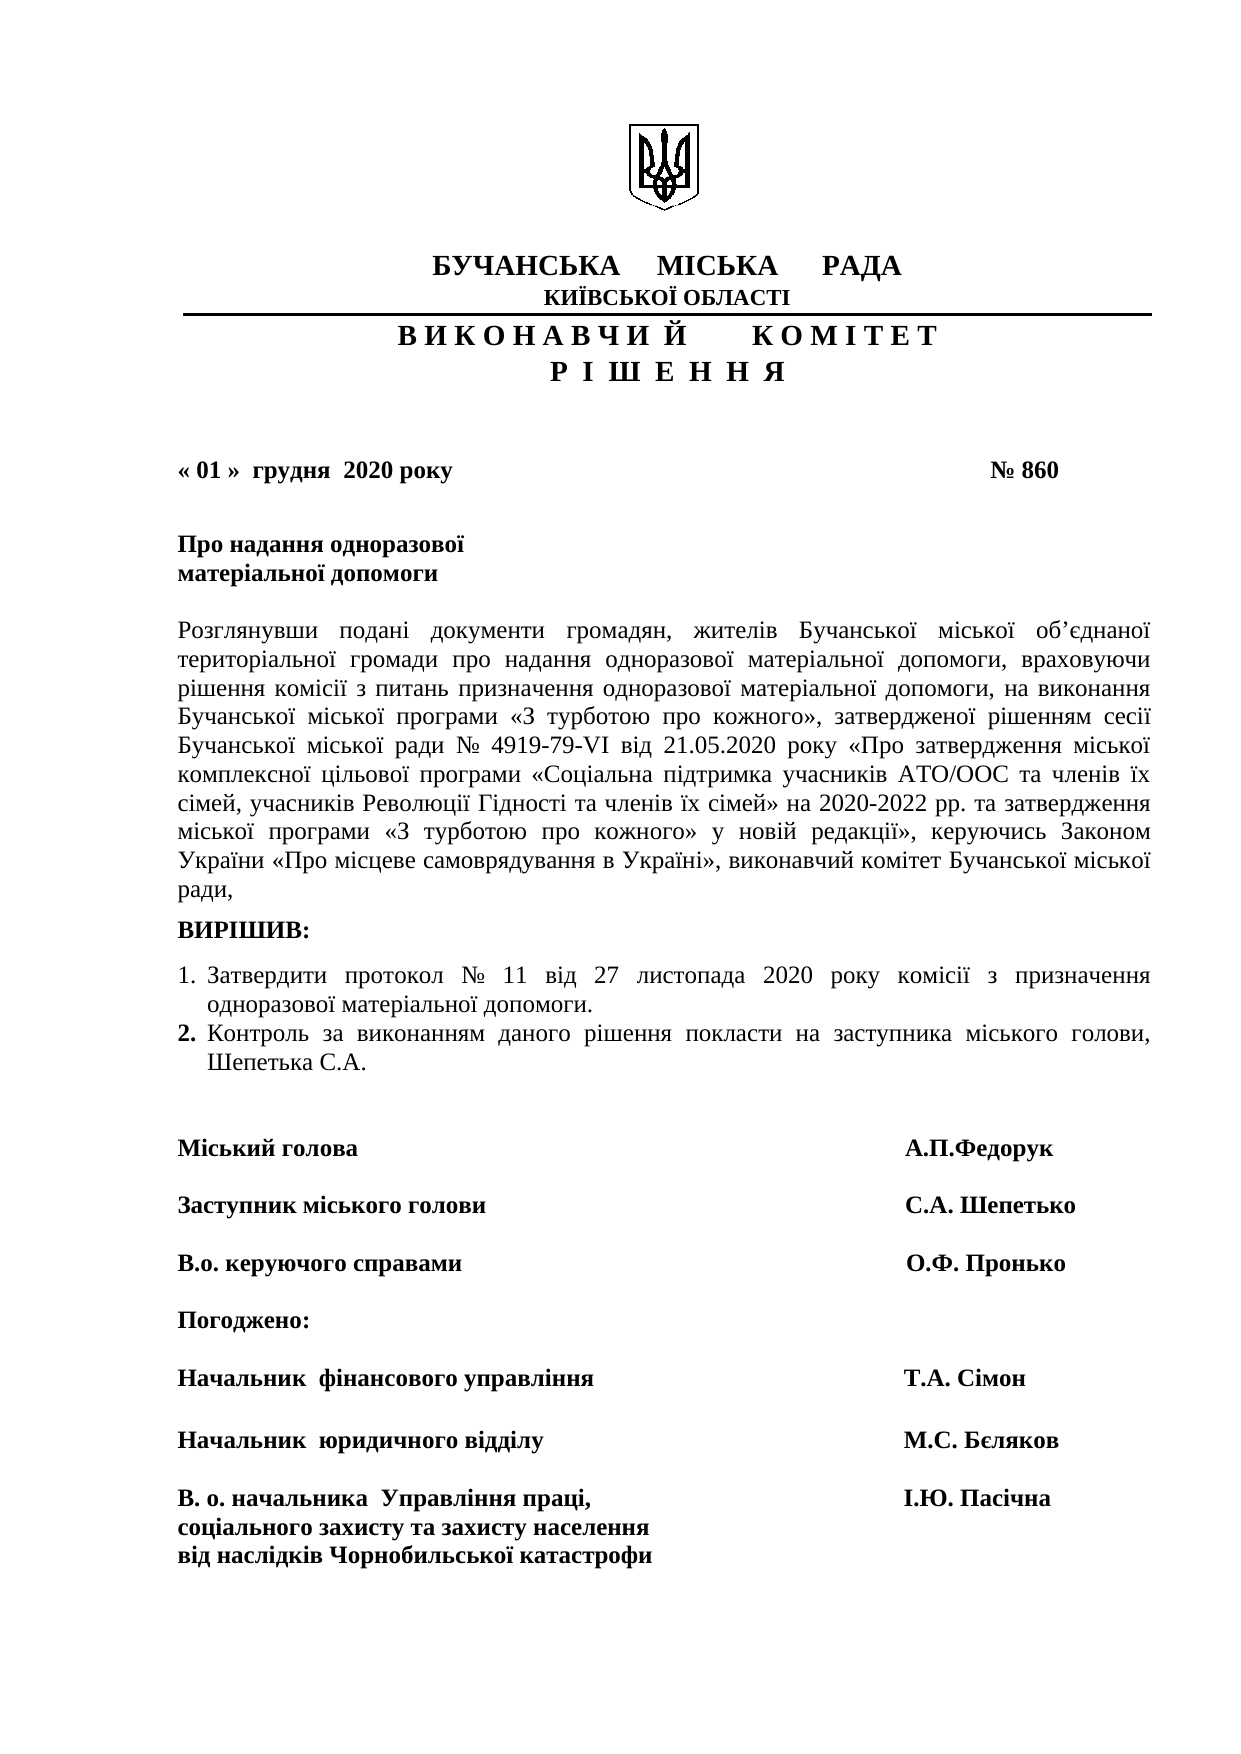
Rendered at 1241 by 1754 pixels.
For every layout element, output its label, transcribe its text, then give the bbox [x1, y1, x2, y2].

text Начальник фінансового управління Т.А. Сімон [177, 1363, 1152, 1392]
text Про надання одноразової [177, 529, 1152, 558]
text Заступник міського голови С.А. Шепетько [177, 1191, 1152, 1219]
text Міський голова А.П.Федорук [177, 1133, 1152, 1162]
text Погоджено: [177, 1306, 1152, 1334]
text ВИРІШИВ: [177, 915, 1152, 944]
text БУЧАНСЬКА МІСЬКА РАДА [183, 248, 1152, 282]
text КИЇВСЬКОЇ ОБЛАСТІ [183, 284, 1152, 313]
list Контроль за виконанням даного рішення покласти на заступника міського голови, Шепетька С.А. [177, 1018, 1152, 1076]
text В.о. керуючого справами О.Ф. Пронько [177, 1248, 1152, 1277]
text Начальник юридичного відділу М.С. Бєляков [177, 1425, 1152, 1454]
text соціального захисту та захисту населення [177, 1512, 1152, 1540]
text Р І Ш Е Н Н Я [183, 354, 1152, 388]
text Розглянувши подані документи громадян, жителів Бучанської міської об’єднаної територіальної громади про надання одноразової матеріальної допомоги, враховуючи рішення комісії з питань призначення одноразової матеріальної допомоги, на виконання Бучанської міської програми «З турботою про кожного», затвердженої рішенням сесії Бучанської міської ради № 4919-79-VІ від 21.05.2020 року «Про затвердження міської комплексної цільової програми «Соціальна підтримка учасників АТО/ООС та членів їх сімей, учасників Революції Гідності та членів їх сімей» на 2020-2022 рр. та затвердження міської програми «З турботою про кожного» у новій редакції», керуючись Законом України «Про місцеве самоврядування в Україні», виконавчий комітет Бучанської міської ради, [177, 615, 1152, 903]
text матеріальної допомоги [177, 558, 1152, 586]
text від наслідків Чорнобильської катастрофи [177, 1540, 1152, 1569]
text « 01 » грудня 2020 року № 860 [177, 455, 1152, 483]
text В И К О Н А В Ч И Й К О М І Т Е Т [183, 318, 1152, 352]
text В. о. начальника Управління праці, І.Ю. Пасічна [177, 1483, 1152, 1512]
list Затвердити протокол № 11 від 27 листопада 2020 року комісії з призначення одноразової матеріальної допомоги. [177, 961, 1152, 1018]
